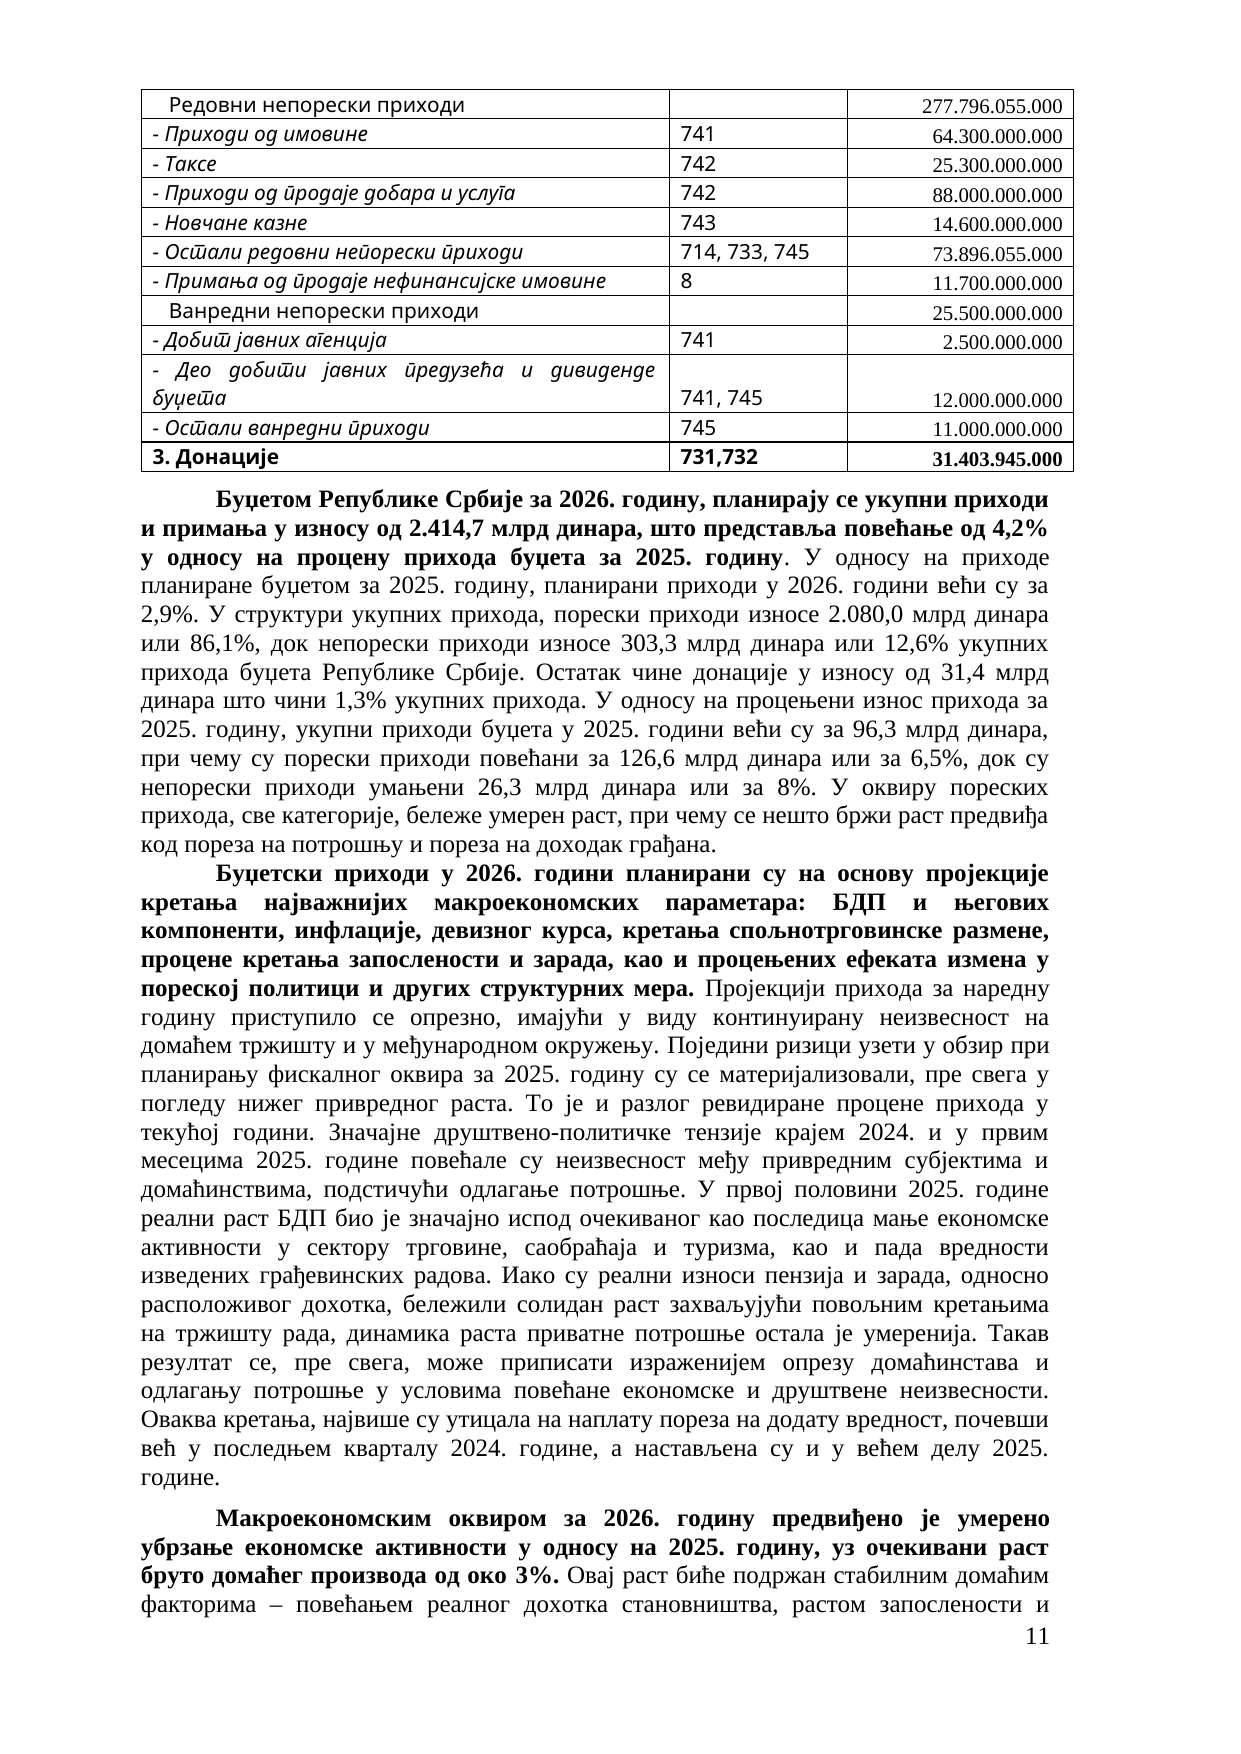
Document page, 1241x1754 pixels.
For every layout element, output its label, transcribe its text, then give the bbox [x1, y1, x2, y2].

table_cell 73.896.055.000 [848, 237, 1073, 266]
table_cell Редовни непорески приходи [142, 90, 669, 118]
table_cell 25.500.000.000 [848, 296, 1073, 324]
table_cell 745 [670, 413, 847, 441]
table_cell 25.300.000.000 [848, 149, 1073, 177]
table_cell 88.000.000.000 [848, 178, 1073, 207]
table_cell 12.000.000.000 [848, 355, 1073, 412]
table_cell - Остали ванредни приходи [142, 413, 669, 441]
table_cell - Примања од продаје нефинансијске имовине [142, 267, 669, 295]
table_cell [670, 90, 847, 118]
table_cell 742 [670, 149, 847, 177]
table_cell - Добит јавних агенција [142, 326, 669, 354]
table_cell 14.600.000.000 [848, 208, 1073, 236]
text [141, 1503, 1050, 1618]
table_cell 742 [670, 178, 847, 207]
table_cell 277.796.055.000 [848, 90, 1073, 118]
table_cell 741 [670, 119, 847, 148]
table_cell - Таксе [142, 149, 669, 177]
table_cell - Приходи од имовине [142, 119, 669, 148]
table_cell - Део добити јавних предузећа и дивиденде буџета [142, 355, 669, 412]
table_cell 743 [670, 208, 847, 236]
table_cell - Приходи од продаје добара и услуга [142, 178, 669, 207]
table_cell - Остали редовни непорески приходи [142, 237, 669, 266]
table_cell 2.500.000.000 [848, 326, 1073, 354]
table_cell 714, 733, 745 [670, 237, 847, 266]
text Буџетски приходи у 2026. години планирани су на основу пројекције кретања најважнијих макроекономских параметара: БДП и његових компоненти, инфлације, девизног курса, кретања спољнотрговинске размене, процене кретања запослености и зарада, као и процењених ефеката измена у пореској политици и других структурних мера. Пројекцији прихода за наредну годину приступило се опрезно, имајући у виду континуирану неизвесност на домаћем тржишту и у међународном окружењу. Поједини ризици узети у обзир при планирању фискалног оквира за 2025. годину су се материјализовали, пре свега у погледу нижег привредног раста. То је и разлог ревидиране процене прихода у текућој години. Значајне друштвено-политичке тензије крајем 2024. и у првим месецима 2025. године повећале су неизвесност међу привредним субјектима и домаћинствима, подстичући одлагање потрошње. У првој половини 2025. године реални раст БДП био је значајно испод очекиваног као последица мање економске активности у сектору трговине, саобраћаја и туризма, као и пада вредности изведених грађевинских радова. Иако су реални износи пензија и зарада, односно расположивог дохотка, бележили солидан раст захваљујући повољним кретањима на тржишту рада, динамика раста приватне потрошње остала је умеренија. Такав резултат се, пре свега, може приписати израженијем опрезу домаћинстава и одлагању потрошње у условима повећане економске и друштвене неизвесности. Оваква кретања, највише су утицала на наплату пореза на додату вредност, почевши већ у последњем кварталу 2024. године, а настављена су и у већем делу 2025. године. [141, 858, 1050, 1491]
table_cell 11.700.000.000 [848, 267, 1073, 295]
table_cell 8 [670, 267, 847, 295]
table_cell 741 [670, 326, 847, 354]
table_cell 741, 745 [670, 355, 847, 412]
text Буџетом Републике Србије за 2026. годину, планирају се укупни приходи и примања у износу од 2.414,7 млрд динара, што представља повећање од 4,2% у односу на процену прихода буџета за 2025. годину. У односу на приходе планиране буџетом за 2025. годину, планирани приходи у 2026. години већи су за 2,9%. У структури укупних прихода, порески приходи износе 2.080,0 млрд динара или 86,1%, док непорески приходи износе 303,3 млрд динара или 12,6% укупних прихода буџета Републике Србије. Остатак чине донације у износу од 31,4 млрд динара што чини 1,3% укупних прихода. У односу на процењени износ прихода за 2025. годину, укупни приходи буџета у 2025. години већи су за 96,3 млрд динара, при чему су порески приходи повећани за 126,6 млрд динара или за 6,5%, док су непорески приходи умањени 26,3 млрд динара или за 8%. У оквиру пореских прихода, све категорије, бележе умерен раст, при чему се нешто бржи раст предвиђа код пореза на потрошњу и пореза на доходак грађана. [141, 484, 1050, 858]
table_cell 731,732 [670, 443, 847, 471]
table_cell [670, 296, 847, 324]
table_cell 64.300.000.000 [848, 119, 1073, 148]
table_cell 3. Донације [142, 443, 669, 471]
table_cell 11.000.000.000 [848, 413, 1073, 441]
table_cell Ванредни непорески приходи [142, 296, 669, 324]
table_cell 31.403.945.000 [848, 443, 1073, 471]
table_cell - Новчане казне [142, 208, 669, 236]
